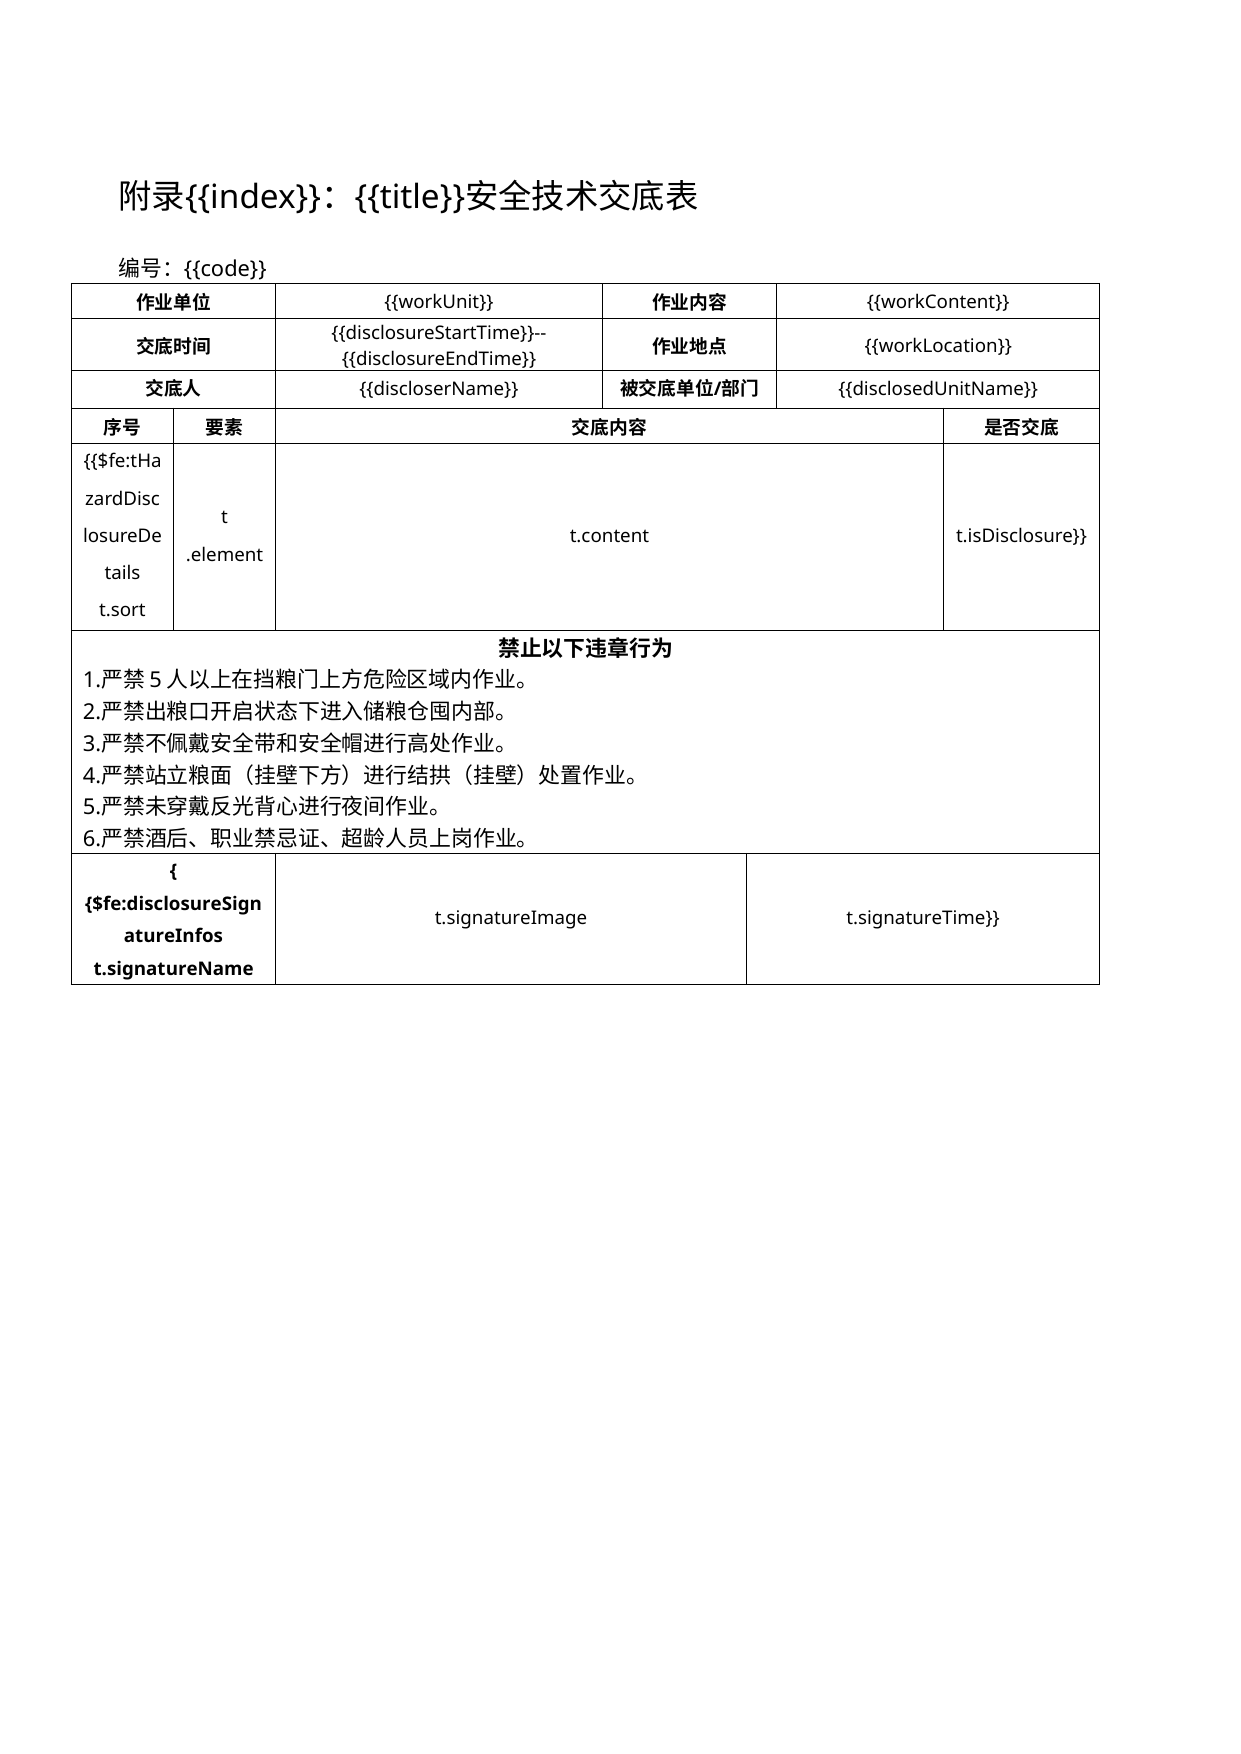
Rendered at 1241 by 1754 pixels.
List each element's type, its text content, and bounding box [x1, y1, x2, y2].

table_header {{workUnit}} [276, 284, 602, 318]
table_cell {{disclosureStartTime}}--{{disclosureEndTime}} [276, 319, 602, 370]
table_header 作业内容 [603, 284, 776, 318]
table_cell t.signatureImage [276, 854, 746, 984]
table_cell 序号 [72, 409, 173, 443]
table_cell 要素 [174, 409, 275, 443]
table_cell {{workLocation}} [777, 319, 1099, 370]
table_cell 作业地点 [603, 319, 776, 370]
table_cell {{$fe:tHazardDisclosureDetails t.sort [72, 444, 173, 629]
table_header 作业单位 [72, 284, 275, 318]
table_cell t.signatureTime}} [747, 854, 1099, 984]
table_cell {{disclosedUnitName}} [777, 371, 1099, 408]
table_cell t.content [276, 444, 943, 629]
table_cell 交底人 [72, 371, 275, 408]
subtitle 附录{{index}}：{{title}}安全技术交底表 [118, 162, 1053, 227]
table_cell {{$fe:disclosureSignatureInfos t.signatureName [72, 854, 275, 984]
table_cell t.isDisclosure}} [944, 444, 1099, 629]
table_cell 是否交底 [944, 409, 1099, 443]
table_cell 禁止以下违章行为 1.严禁5人以上在挡粮门上方危险区域内作业。 2.严禁出粮口开启状态下进入储粮仓囤内部。 3.严禁不佩戴安全带和安全帽进行高处作业。 4.严禁站立粮面（挂壁下方）进行结拱（挂壁）处置作业。 5.严禁未穿戴反光背心进行夜间作业。 6.严禁酒后、职业禁忌证、超龄人员上岗作业。 [72, 631, 1099, 853]
table_header {{workContent}} [777, 284, 1099, 318]
table_cell t.element [174, 444, 275, 629]
table_cell 交底内容 [276, 409, 943, 443]
table_cell 交底时间 [72, 319, 275, 370]
table_cell {{discloserName}} [276, 371, 602, 408]
table_cell 被交底单位/部门 [603, 371, 776, 408]
text 编号：{{code}} [118, 251, 1053, 283]
